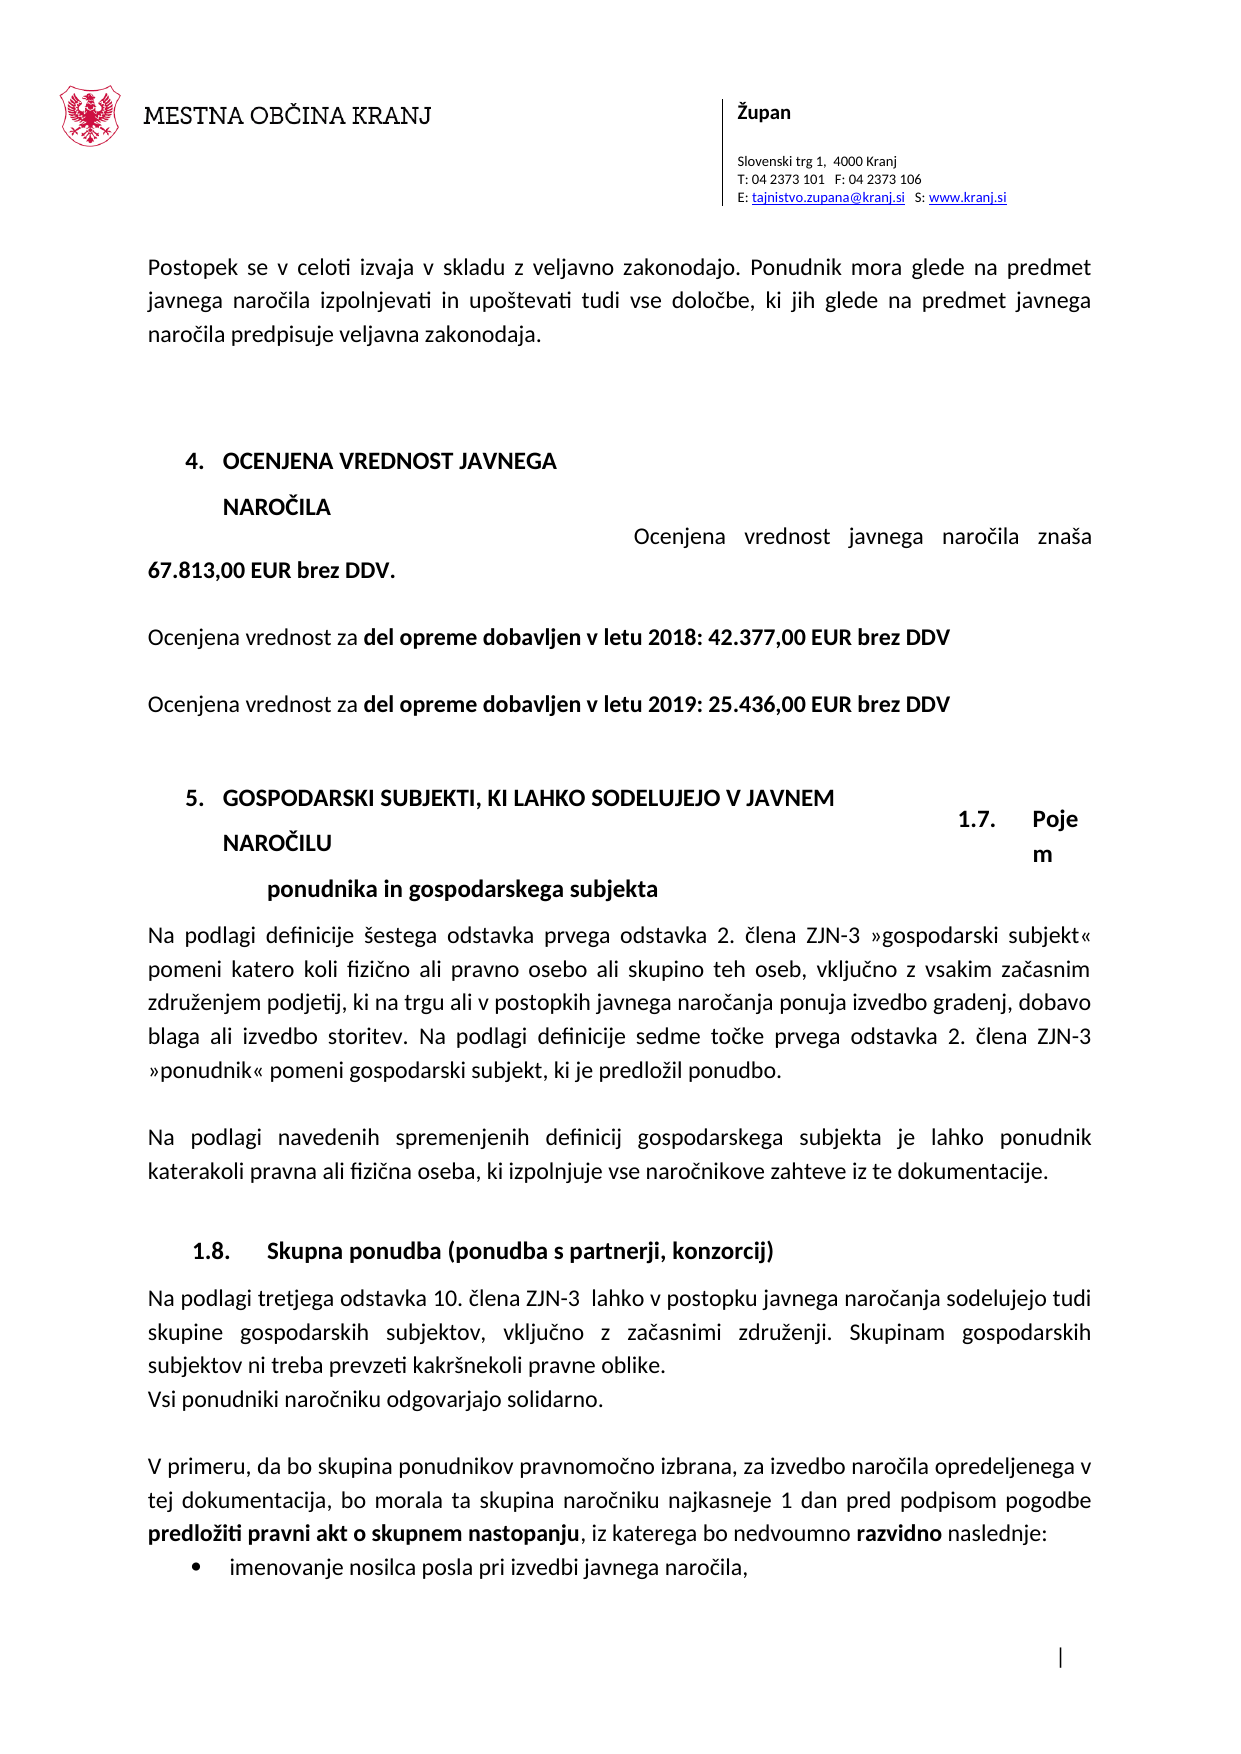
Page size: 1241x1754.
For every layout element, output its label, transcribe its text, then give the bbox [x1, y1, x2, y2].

text Postopek se v celoti izvaja v skladu z veljavno zakonodajo. Ponudnik mora glede na predmet javnega naročila izpolnjevati in upoštevati tudi vse določbe, ki jih glede na predmet javnega naročila predpisuje veljavna zakonodaja. [148, 252, 1093, 348]
subtitle Skupna ponudba (ponudba s partnerji, konzorcij) [192, 1236, 1093, 1266]
text Na podlagi definicije šestega odstavka prvega odstavka 2. člena ZJN-3 »gospodarski subjekt« pomeni katero koli fizično ali pravno osebo ali skupino teh oseb, vključno z vsakim začasnim združenjem podjetij, ki na trgu ali v postopkih javnega naročanja ponuja izvedbo gradenj, dobavo blaga ali izvedbo storitev. Na podlagi definicije sedme točke prvega odstavka 2. člena ZJN-3 »ponudnik« pomeni gospodarski subjekt, ki je predložil ponudbo. [148, 920, 1093, 1084]
text Na podlagi tretjega odstavka 10. člena ZJN-3 lahko v postopku javnega naročanja sodelujejo tudi skupine gospodarskih subjektov, vključno z začasnimi združenji. Skupinam gospodarskih subjektov ni treba prevzeti kakršnekoli pravne oblike. [148, 1283, 1093, 1379]
list imenovanje nosilca posla pri izvedbi javnega naročila, [192, 1552, 1093, 1581]
subtitle OCENJENA VREDNOST JAVNEGA NAROČILA [185, 445, 634, 521]
subtitle GOSPODARSKI SUBJEKTI, KI LAHKO SODELUJEJO V JAVNEM NAROČILU [185, 782, 913, 858]
text V primeru, da bo skupina ponudnikov pravnomočno izbrana, za izvedbo naročila opredeljenega v tej dokumentacija, bo morala ta skupina naročniku najkasneje 1 dan pred podpisom pogodbe predložiti pravni akt o skupnem nastopanju, iz katerega bo nedvoumno razvidno naslednje: [148, 1451, 1093, 1548]
text Vsi ponudniki naročniku odgovarjajo solidarno. [148, 1384, 1093, 1413]
text Ocenjena vrednost javnega naročila znaša 67.813,00 EUR brez DDV. [148, 521, 1093, 584]
text Ocenjena vrednost za del opreme dobavljen v letu 2019: 25.436,00 EUR brez DDV [148, 689, 1093, 718]
subtitle Pojem ponudnika in gospodarskega subjekta [192, 803, 1093, 903]
text Ocenjena vrednost za del opreme dobavljen v letu 2018: 42.377,00 EUR brez DDV [148, 622, 1093, 651]
text Na podlagi navedenih spremenjenih definicij gospodarskega subjekta je lahko ponudnik katerakoli pravna ali fizična oseba, ki izpolnjuje vse naročnikove zahteve iz te dokumentacije. [148, 1122, 1093, 1185]
